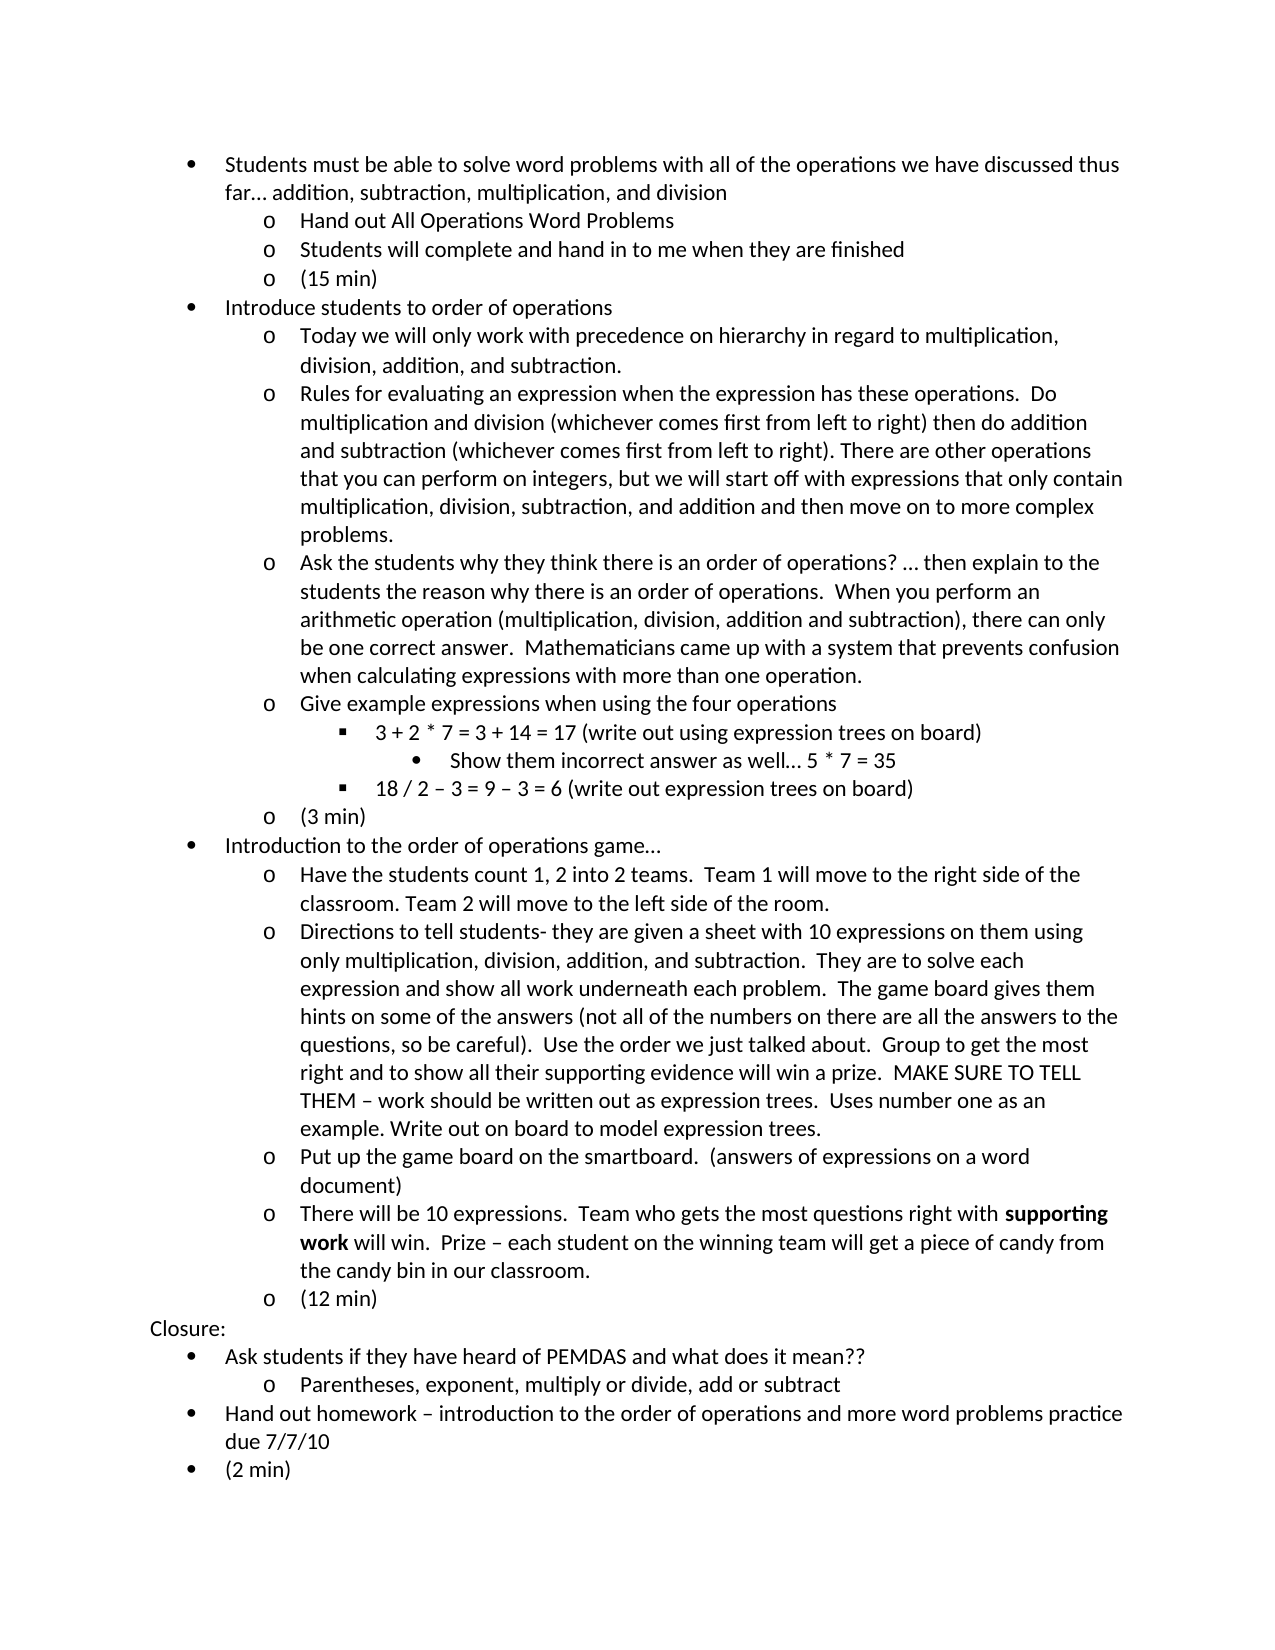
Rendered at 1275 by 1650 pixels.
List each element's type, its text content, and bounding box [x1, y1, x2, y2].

list Ask students if they have heard of PEMDAS and what does it mean?? [187, 1342, 1125, 1370]
list Today we will only work with precedence on hierarchy in regard to multiplication, division, addition, and subtraction. [262, 322, 1125, 379]
list (2 min) [187, 1455, 1125, 1483]
list Hand out homework – introduction to the order of operations and more word problems practice due 7/7/10 [187, 1399, 1125, 1455]
list Hand out All Operations Word Problems [262, 206, 1125, 235]
list Parentheses, exponent, multiply or divide, add or subtract [262, 1370, 1125, 1399]
text Closure: [150, 1314, 1125, 1342]
list Directions to tell students- they are given a sheet with 10 expressions on them using only multiplication, division, addition, and subtraction. They are to solve each expression and show all work underneath each problem. The game board gives them hints on some of the answers (not all of the numbers on there are all the answers to the questions, so be careful). Use the order we just talked about. Group to get the most right and to show all their supporting evidence will win a prize. MAKE SURE TO TELL THEM – work should be written out as expression trees. Uses number one as an example. Write out on board to model expression trees. [262, 917, 1125, 1142]
list (3 min) [262, 802, 1125, 832]
list Give example expressions when using the four operations [262, 689, 1125, 718]
list (15 min) [262, 264, 1125, 293]
list Students must be able to solve word problems with all of the operations we have discussed thus far… addition, subtraction, multiplication, and division [187, 150, 1125, 206]
list Students will complete and hand in to me when they are finished [262, 235, 1125, 264]
list 18 / 2 – 3 = 9 – 3 = 6 (write out expression trees on board) [337, 774, 1125, 802]
list There will be 10 expressions. Team who gets the most questions right with supporting work will win. Prize – each student on the winning team will get a piece of candy from the candy bin in our classroom. [262, 1199, 1125, 1284]
list (12 min) [262, 1284, 1125, 1314]
list 3 + 2 * 7 = 3 + 14 = 17 (write out using expression trees on board) [337, 718, 1125, 746]
list Show them incorrect answer as well… 5 * 7 = 35 [412, 746, 1125, 774]
list Ask the students why they think there is an order of operations? … then explain to the students the reason why there is an order of operations. When you perform an arithmetic operation (multiplication, division, addition and subtraction), there can only be one correct answer. Mathematicians came up with a system that prevents confusion when calculating expressions with more than one operation. [262, 548, 1125, 689]
list Introduce students to order of operations [187, 293, 1125, 322]
list Have the students count 1, 2 into 2 teams. Team 1 will move to the right side of the classroom. Team 2 will move to the left side of the room. [262, 860, 1125, 917]
list Introduction to the order of operations game… [187, 832, 1125, 860]
list Rules for evaluating an expression when the expression has these operations. Do multiplication and division (whichever comes first from left to right) then do addition and subtraction (whichever comes first from left to right). There are other operations that you can perform on integers, but we will start off with expressions that only contain multiplication, division, subtraction, and addition and then move on to more complex problems. [262, 379, 1125, 548]
list Put up the game board on the smartboard. (answers of expressions on a word document) [262, 1142, 1125, 1199]
